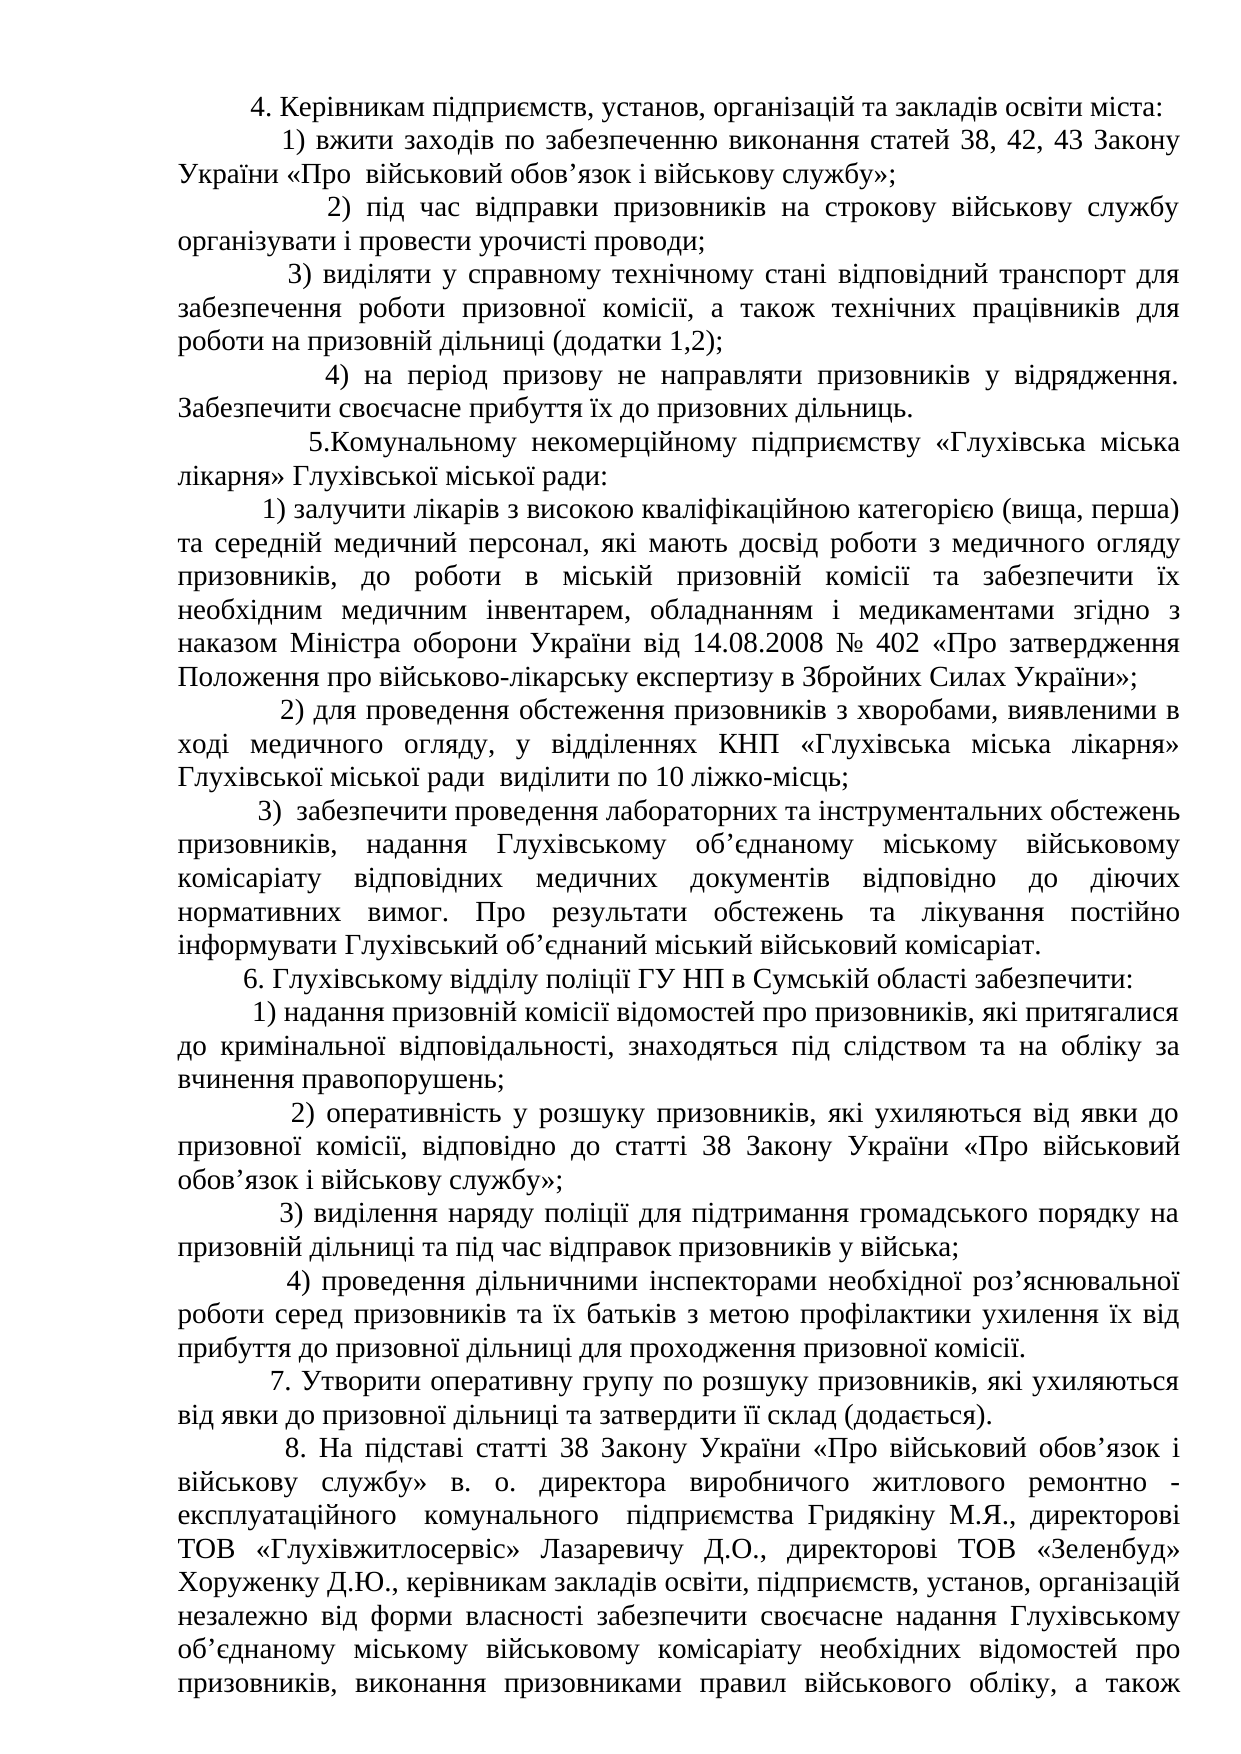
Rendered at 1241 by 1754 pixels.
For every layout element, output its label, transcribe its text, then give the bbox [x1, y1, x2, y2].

text 2) під час відправки призовників на строкову військову службу організувати і провести урочисті проводи; [177, 189, 1181, 256]
text 2) оперативність у розшуку призовників, які ухиляються від явки до призовної комісії, відповідно до статті 38 Закону України «Про військовий обов’язок і військову службу»; [177, 1095, 1181, 1196]
text 1) залучити лікарів з високою кваліфікаційною категорією (вища, перша) та середній медичний персонал, які мають досвід роботи з медичного огляду призовників, до роботи в міській призовній комісії та забезпечити їх необхідним медичним інвентарем, обладнанням і медикаментами згідно з наказом Міністра оборони України від 14.08.2008 № 402 «Про затвердження Положення про військово-лікарську експертизу в Збройних Силах України»; [177, 491, 1181, 692]
text 3) виділяти у справному технічному стані відповідний транспорт для забезпечення роботи призовної комісії, а також технічних працівників для роботи на призовній дільниці (додатки 1,2); [177, 256, 1181, 357]
text 7. Утворити оперативну групу по розшуку призовників, які ухиляються від явки до призовної дільниці та затвердити її склад (додається). [177, 1363, 1181, 1430]
text 3) виділення наряду поліції для підтримання громадського порядку на призовній дільниці та під час відправок призовників у війська; [177, 1196, 1181, 1263]
text 1) надання призовній комісії відомостей про призовників, які притягалися до кримінальної відповідальності, знаходяться під слідством та на обліку за вчинення правопорушень; [177, 994, 1181, 1095]
text 6. Глухівському відділу поліції ГУ НП в Сумській області забезпечити: [177, 961, 1181, 994]
text 5.Комунальному некомерційному підприємству «Глухівська міська лікарня» Глухівської міської ради: [177, 424, 1181, 491]
text 2) для проведення обстеження призовників з хворобами, виявленими в ході медичного огляду, у відділеннях КНП «Глухівська міська лікарня» Глухівської міської ради виділити по 10 ліжко-місць; [177, 692, 1181, 793]
text 4) проведення дільничними інспекторами необхідної роз’яснювальної роботи серед призовників та їх батьків з метою профілактики ухилення їх від прибуття до призовної дільниці для проходження призовної комісії. [177, 1263, 1181, 1363]
text 4. Керівникам підприємств, установ, організацій та закладів освіти міста: [177, 89, 1181, 122]
text 3) забезпечити проведення лабораторних та інструментальних обстежень призовників, надання Глухівському об’єднаному міському військовому комісаріату відповідних медичних документів відповідно до діючих нормативних вимог. Про результати обстежень та лікування постійно інформувати Глухівський об’єднаний міський військовий комісаріат. [177, 793, 1181, 961]
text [177, 1430, 1181, 1699]
text 1) вжити заходів по забезпеченню виконання статей 38, 42, 43 Закону України «Про військовий обов’язок і військову службу»; [177, 122, 1181, 189]
text 4) на період призову не направляти призовників у відрядження. Забезпечити своєчасне прибуття їх до призовних дільниць. [177, 357, 1181, 424]
